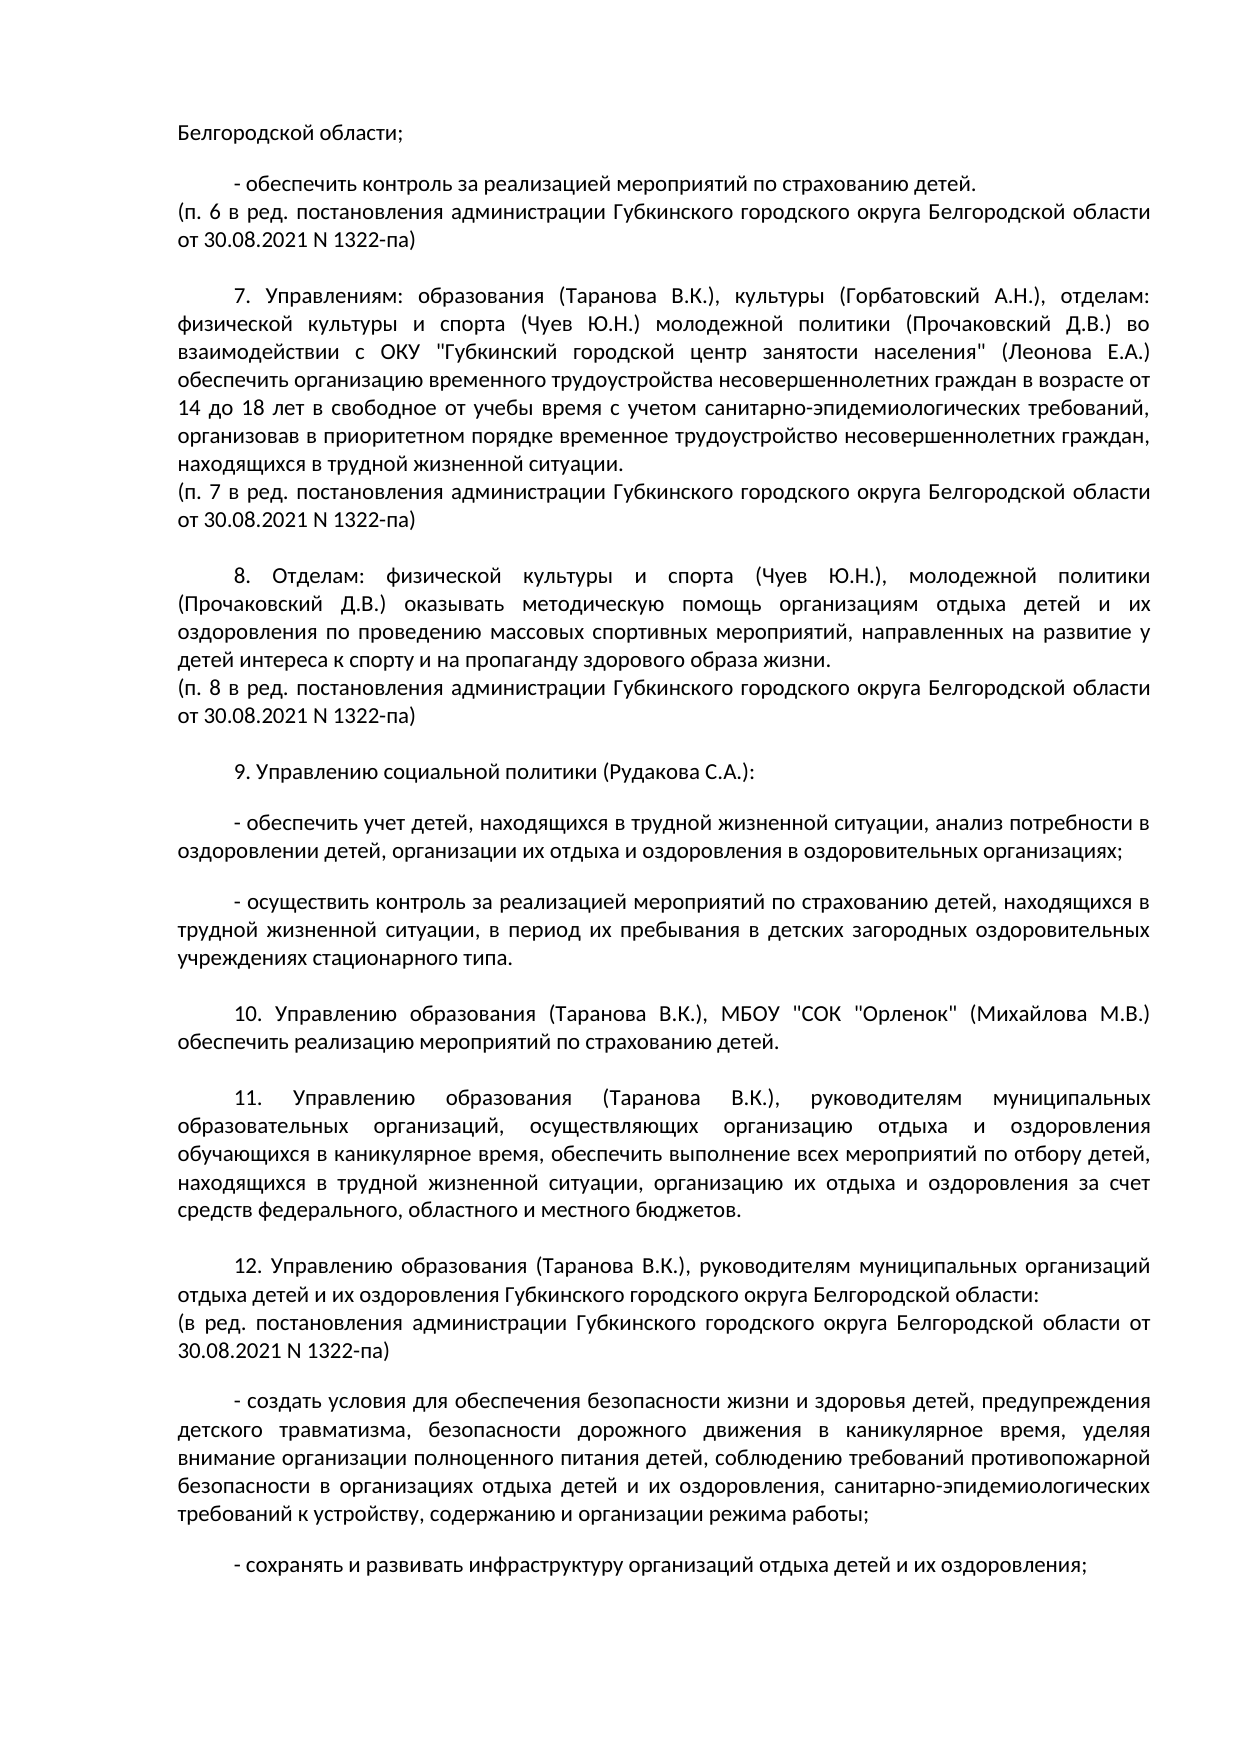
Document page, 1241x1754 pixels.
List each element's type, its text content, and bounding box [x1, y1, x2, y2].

text - осуществить контроль за реализацией мероприятий по страхованию детей, находящихся в трудной жизненной ситуации, в период их пребывания в детских загородных оздоровительных учреждениях стационарного типа. [177, 887, 1152, 971]
text 9. Управлению социальной политики (Рудакова С.А.): [177, 757, 1152, 786]
text (п. 6 в ред. постановления администрации Губкинского городского округа Белгородской области от 30.08.2021 N 1322-па) [177, 197, 1152, 253]
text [177, 118, 1152, 146]
text - сохранять и развивать инфраструктуру организаций отдыха детей и их оздоровления; [177, 1550, 1152, 1578]
text (п. 7 в ред. постановления администрации Губкинского городского округа Белгородской области от 30.08.2021 N 1322-па) [177, 477, 1152, 533]
text (в ред. постановления администрации Губкинского городского округа Белгородской области от 30.08.2021 N 1322-па) [177, 1308, 1152, 1364]
text 11. Управлению образования (Таранова В.К.), руководителям муниципальных образовательных организаций, осуществляющих организацию отдыха и оздоровления обучающихся в каникулярное время, обеспечить выполнение всех мероприятий по отбору детей, находящихся в трудной жизненной ситуации, организацию их отдыха и оздоровления за счет средств федерального, областного и местного бюджетов. [177, 1083, 1152, 1224]
text - обеспечить учет детей, находящихся в трудной жизненной ситуации, анализ потребности в оздоровлении детей, организации их отдыха и оздоровления в оздоровительных организациях; [177, 808, 1152, 864]
text 7. Управлениям: образования (Таранова В.К.), культуры (Горбатовский А.Н.), отделам: физической культуры и спорта (Чуев Ю.Н.) молодежной политики (Прочаковский Д.В.) во взаимодействии с ОКУ "Губкинский городской центр занятости населения" (Леонова Е.А.) обеспечить организацию временного трудоустройства несовершеннолетних граждан в возрасте от 14 до 18 лет в свободное от учебы время с учетом санитарно-эпидемиологических требований, организовав в приоритетном порядке временное трудоустройство несовершеннолетних граждан, находящихся в трудной жизненной ситуации. [177, 281, 1152, 477]
text - обеспечить контроль за реализацией мероприятий по страхованию детей. [177, 169, 1152, 197]
text 8. Отделам: физической культуры и спорта (Чуев Ю.Н.), молодежной политики (Прочаковский Д.В.) оказывать методическую помощь организациям отдыха детей и их оздоровления по проведению массовых спортивных мероприятий, направленных на развитие у детей интереса к спорту и на пропаганду здорового образа жизни. [177, 561, 1152, 673]
text 10. Управлению образования (Таранова В.К.), МБОУ "СОК "Орленок" (Михайлова М.В.) обеспечить реализацию мероприятий по страхованию детей. [177, 999, 1152, 1056]
text (п. 8 в ред. постановления администрации Губкинского городского округа Белгородской области от 30.08.2021 N 1322-па) [177, 673, 1152, 729]
text - создать условия для обеспечения безопасности жизни и здоровья детей, предупреждения детского травматизма, безопасности дорожного движения в каникулярное время, уделяя внимание организации полноценного питания детей, соблюдению требований противопожарной безопасности в организациях отдыха детей и их оздоровления, санитарно-эпидемиологических требований к устройству, содержанию и организации режима работы; [177, 1387, 1152, 1527]
text 12. Управлению образования (Таранова В.К.), руководителям муниципальных организаций отдыха детей и их оздоровления Губкинского городского округа Белгородской области: [177, 1252, 1152, 1308]
